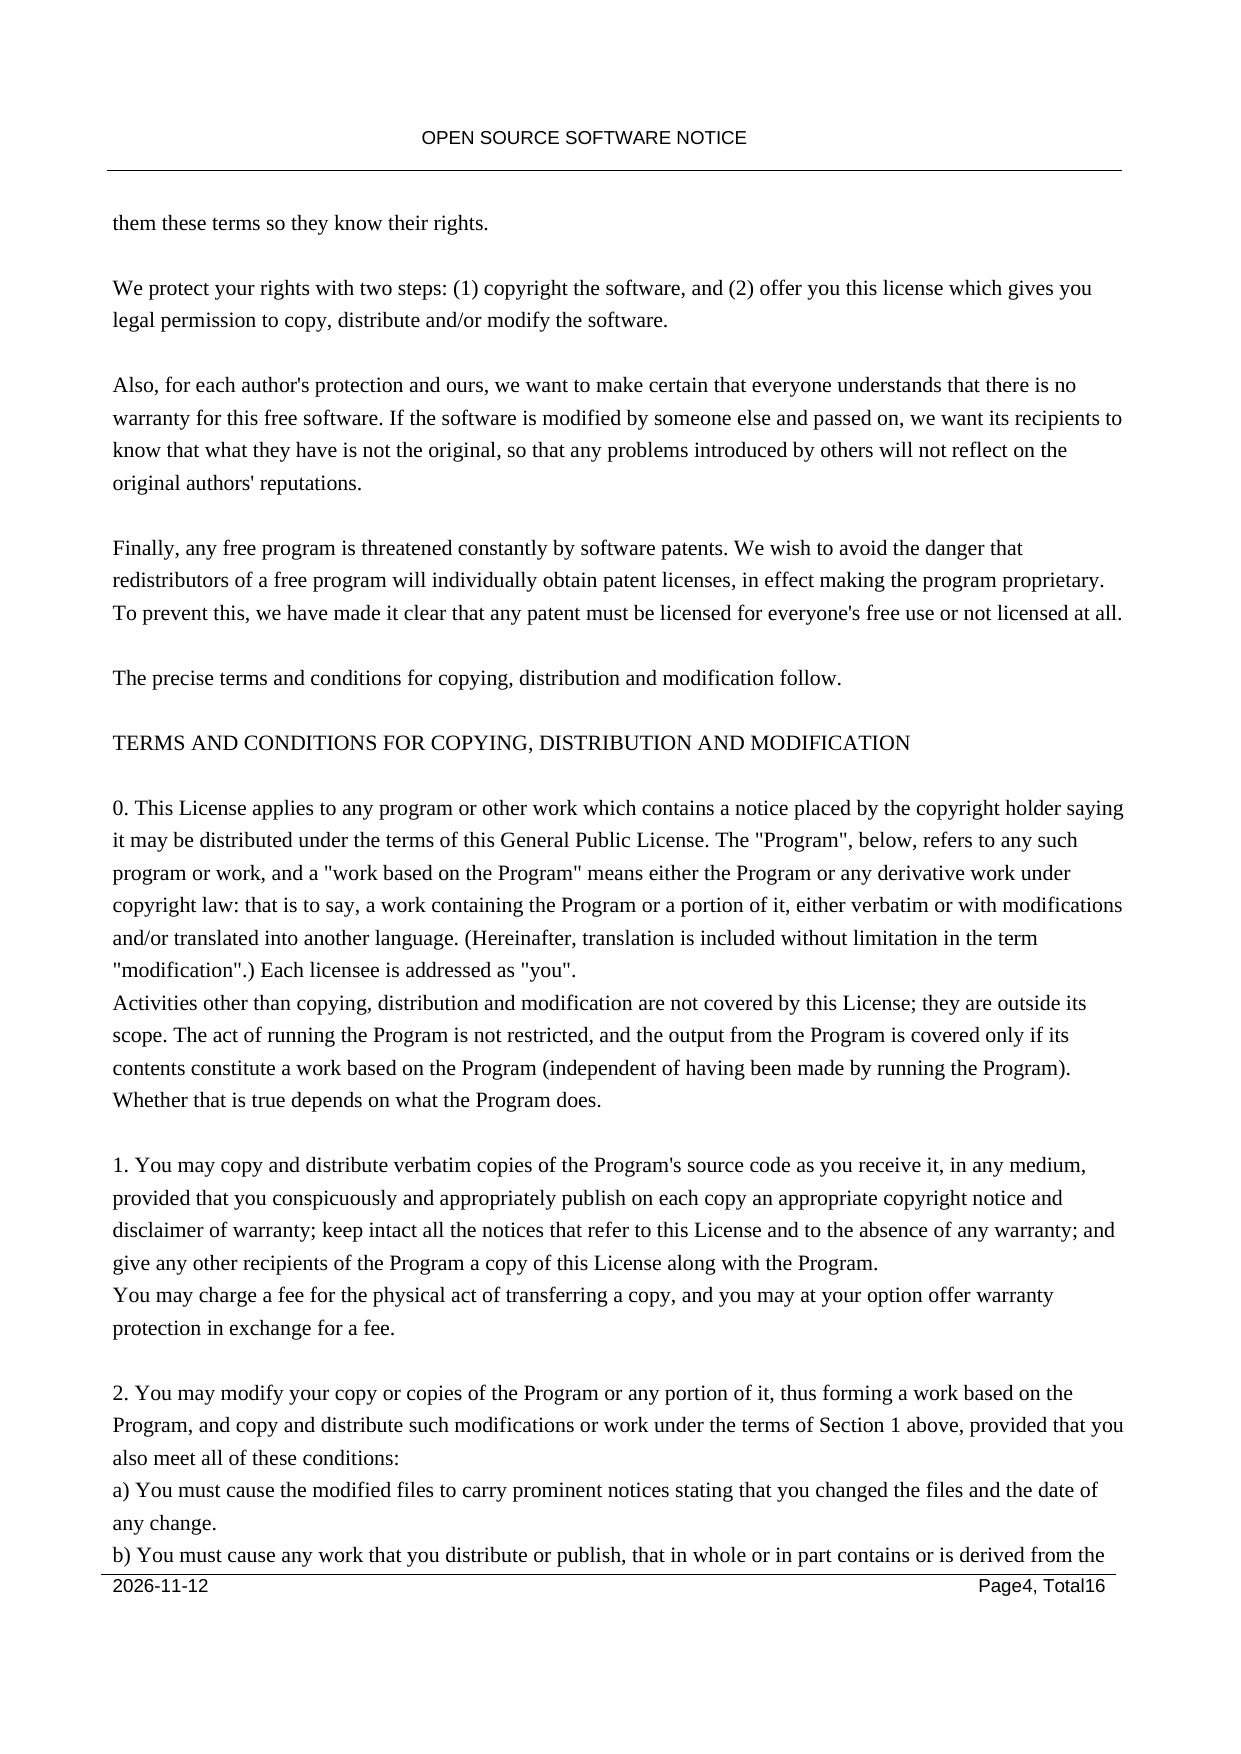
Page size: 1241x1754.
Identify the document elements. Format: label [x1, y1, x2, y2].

text [112, 206, 1128, 1571]
